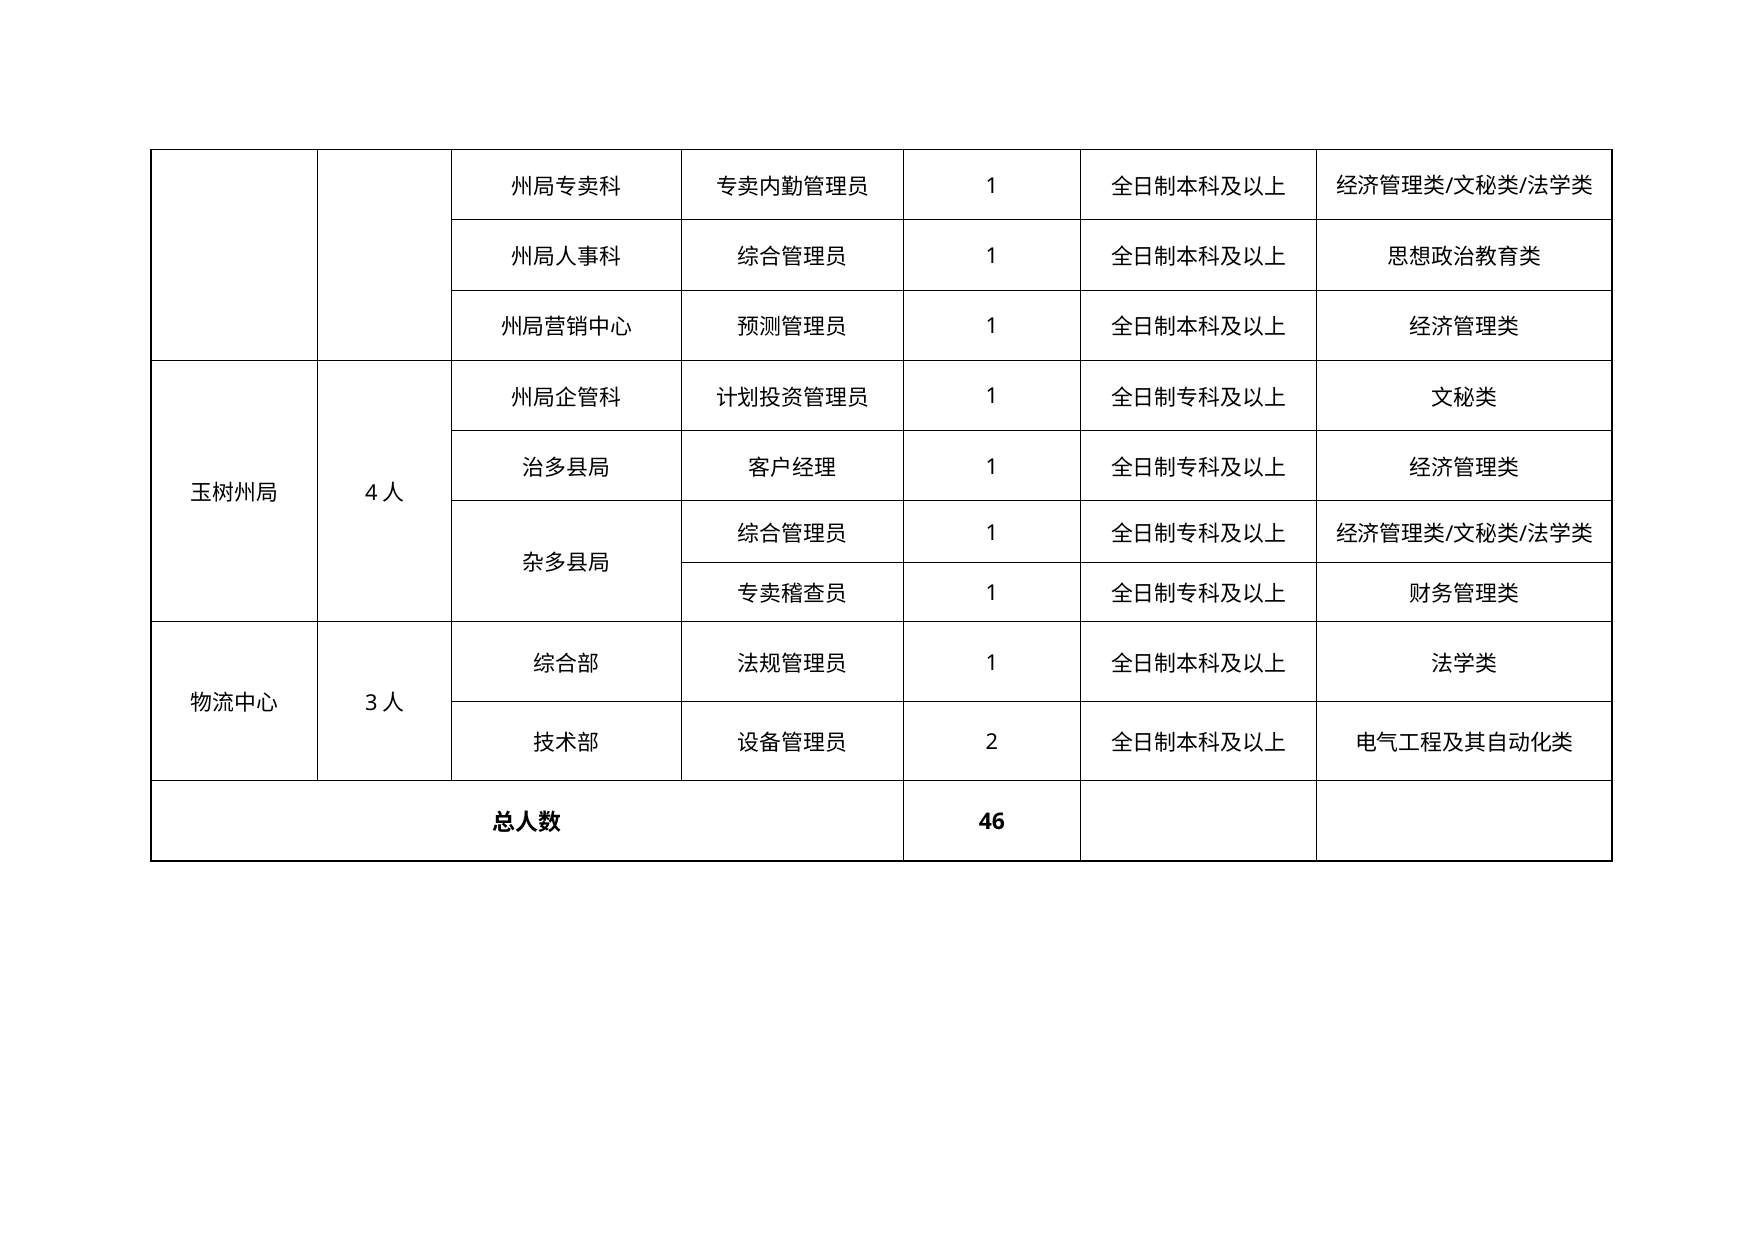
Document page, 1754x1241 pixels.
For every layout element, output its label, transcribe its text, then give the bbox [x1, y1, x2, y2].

table_cell 文秘类 [1317, 361, 1611, 430]
table_cell 法学类 [1317, 622, 1611, 701]
table_cell 技术部 [452, 702, 681, 780]
table_cell 全日制本科及以上 [1081, 702, 1316, 780]
table_cell 专卖内勤管理员 [682, 150, 903, 219]
table_cell 全日制本科及以上 [1081, 150, 1316, 219]
table_cell 1 [904, 361, 1080, 430]
table_cell 杂多县局 [452, 501, 681, 621]
table_cell 全日制专科及以上 [1081, 431, 1316, 500]
table_cell 经济管理类/文秘类/法学类 [1317, 501, 1611, 562]
table_cell 法规管理员 [682, 622, 903, 701]
table_cell 设备管理员 [682, 702, 903, 780]
table_cell 1 [904, 431, 1080, 500]
table_cell 全日制专科及以上 [1081, 563, 1316, 621]
table_cell 经济管理类 [1317, 291, 1611, 360]
table_cell [1081, 781, 1316, 860]
table_cell 1 [904, 563, 1080, 621]
table_cell [1317, 781, 1611, 860]
table_cell 全日制本科及以上 [1081, 220, 1316, 289]
table_cell 全日制专科及以上 [1081, 501, 1316, 562]
table_cell 电气工程及其自动化类 [1317, 702, 1611, 780]
table_cell 计划投资管理员 [682, 361, 903, 430]
table_cell 财务管理类 [1317, 563, 1611, 621]
table_cell 州局专卖科 [452, 150, 681, 219]
table_cell 综合部 [452, 622, 681, 701]
table_cell 全日制本科及以上 [1081, 291, 1316, 360]
table_cell 3人 [318, 622, 451, 780]
table_cell 州局营销中心 [452, 291, 681, 360]
table_cell 专卖稽查员 [682, 563, 903, 621]
table_cell 州局人事科 [452, 220, 681, 289]
table_cell 全日制本科及以上 [1081, 622, 1316, 701]
table_cell 总人数 [152, 781, 903, 860]
table_cell 治多县局 [452, 431, 681, 500]
table_cell 物流中心 [152, 622, 317, 780]
table_cell 1 [904, 220, 1080, 289]
table_cell 玉树州局 [152, 361, 317, 621]
table_cell 思想政治教育类 [1317, 220, 1611, 289]
table_cell 州局企管科 [452, 361, 681, 430]
table_cell 4人 [318, 361, 451, 621]
table_cell 1 [904, 291, 1080, 360]
table_cell 1 [904, 622, 1080, 701]
table_cell 46 [904, 781, 1080, 860]
table_cell 1 [904, 150, 1080, 219]
table_cell 全日制专科及以上 [1081, 361, 1316, 430]
table_cell 2 [904, 702, 1080, 780]
table_cell 1 [904, 501, 1080, 562]
table_cell 预测管理员 [682, 291, 903, 360]
table_cell 综合管理员 [682, 501, 903, 562]
table_cell 综合管理员 [682, 220, 903, 289]
table_cell 经济管理类 [1317, 431, 1611, 500]
table_cell 客户经理 [682, 431, 903, 500]
table_cell 经济管理类/文秘类/法学类 [1317, 150, 1611, 219]
